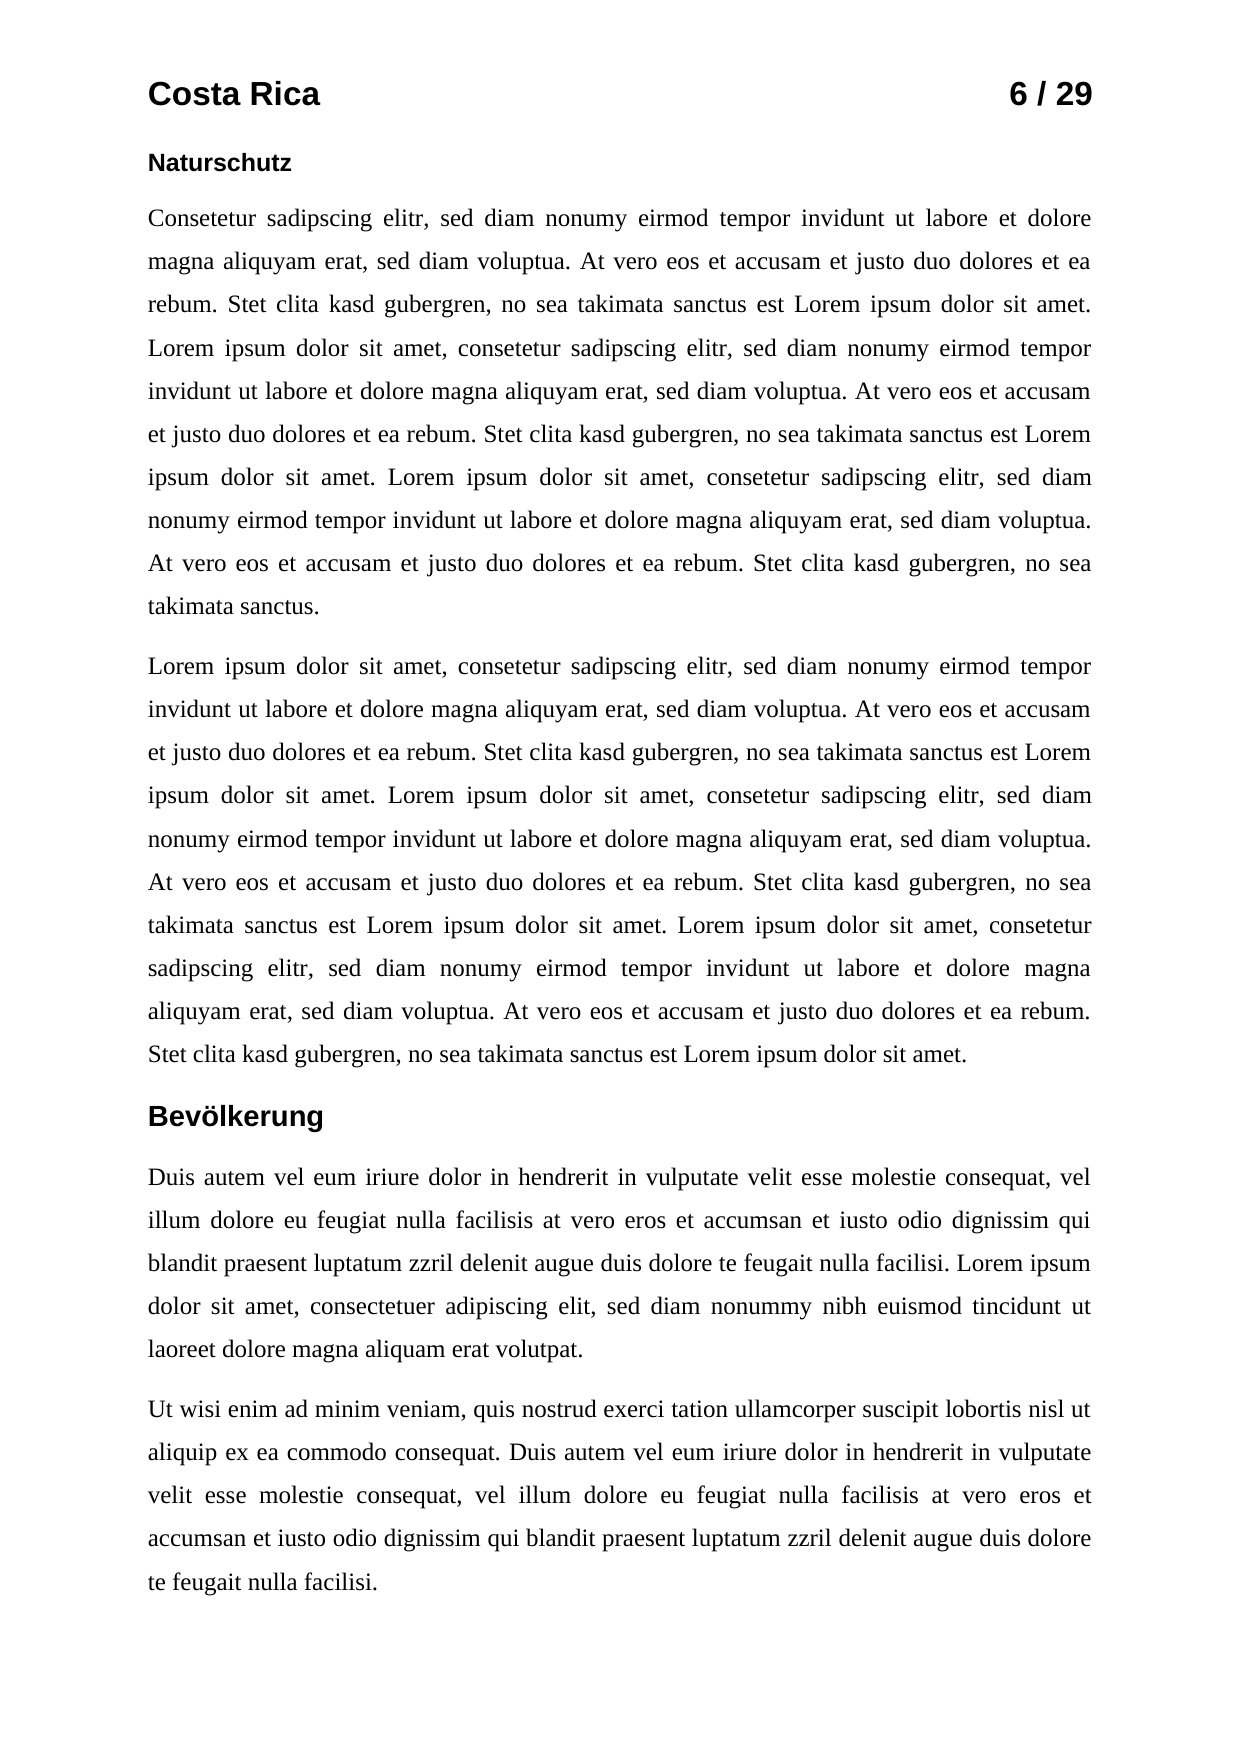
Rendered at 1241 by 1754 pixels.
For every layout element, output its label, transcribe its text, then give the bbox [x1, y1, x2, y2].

text Consetetur sadipscing elitr, sed diam nonumy eirmod tempor invidunt ut labore et dolore magna aliquyam erat, sed diam voluptua. At vero eos et accusam et justo duo dolores et ea rebum. Stet clita kasd gubergren, no sea takimata sanctus est Lorem ipsum dolor sit amet. Lorem ipsum dolor sit amet, consetetur sadipscing elitr, sed diam nonumy eirmod tempor invidunt ut labore et dolore magna aliquyam erat, sed diam voluptua. At vero eos et accusam et justo duo dolores et ea rebum. Stet clita kasd gubergren, no sea takimata sanctus est Lorem ipsum dolor sit amet. Lorem ipsum dolor sit amet, consetetur sadipscing elitr, sed diam nonumy eirmod tempor invidunt ut labore et dolore magna aliquyam erat, sed diam voluptua. At vero eos et accusam et justo duo dolores et ea rebum. Stet clita kasd gubergren, no sea takimata sanctus. [148, 203, 1093, 620]
text Duis autem vel eum iriure dolor in hendrerit in vulputate velit esse molestie consequat, vel illum dolore eu feugiat nulla facilisis at vero eros et accumsan et iusto odio dignissim qui blandit praesent luptatum zzril delenit augue duis dolore te feugait nulla facilisi. Lorem ipsum dolor sit amet, consectetuer adipiscing elit, sed diam nonummy nibh euismod tincidunt ut laoreet dolore magna aliquam erat volutpat. [148, 1162, 1093, 1363]
text Lorem ipsum dolor sit amet, consetetur sadipscing elitr, sed diam nonumy eirmod tempor invidunt ut labore et dolore magna aliquyam erat, sed diam voluptua. At vero eos et accusam et justo duo dolores et ea rebum. Stet clita kasd gubergren, no sea takimata sanctus est Lorem ipsum dolor sit amet. Lorem ipsum dolor sit amet, consetetur sadipscing elitr, sed diam nonumy eirmod tempor invidunt ut labore et dolore magna aliquyam erat, sed diam voluptua. At vero eos et accusam et justo duo dolores et ea rebum. Stet clita kasd gubergren, no sea takimata sanctus est Lorem ipsum dolor sit amet. Lorem ipsum dolor sit amet, consetetur sadipscing elitr, sed diam nonumy eirmod tempor invidunt ut labore et dolore magna aliquyam erat, sed diam voluptua. At vero eos et accusam et justo duo dolores et ea rebum. Stet clita kasd gubergren, no sea takimata sanctus est Lorem ipsum dolor sit amet. [148, 651, 1093, 1068]
subtitle Bevölkerung [148, 1099, 1093, 1133]
text Ut wisi enim ad minim veniam, quis nostrud exerci tation ullamcorper suscipit lobortis nisl ut aliquip ex ea commodo consequat. Duis autem vel eum iriure dolor in hendrerit in vulputate velit esse molestie consequat, vel illum dolore eu feugiat nulla facilisis at vero eros et accumsan et iusto odio dignissim qui blandit praesent luptatum zzril delenit augue duis dolore te feugait nulla facilisi. [148, 1394, 1093, 1595]
subtitle Naturschutz [148, 148, 1093, 176]
